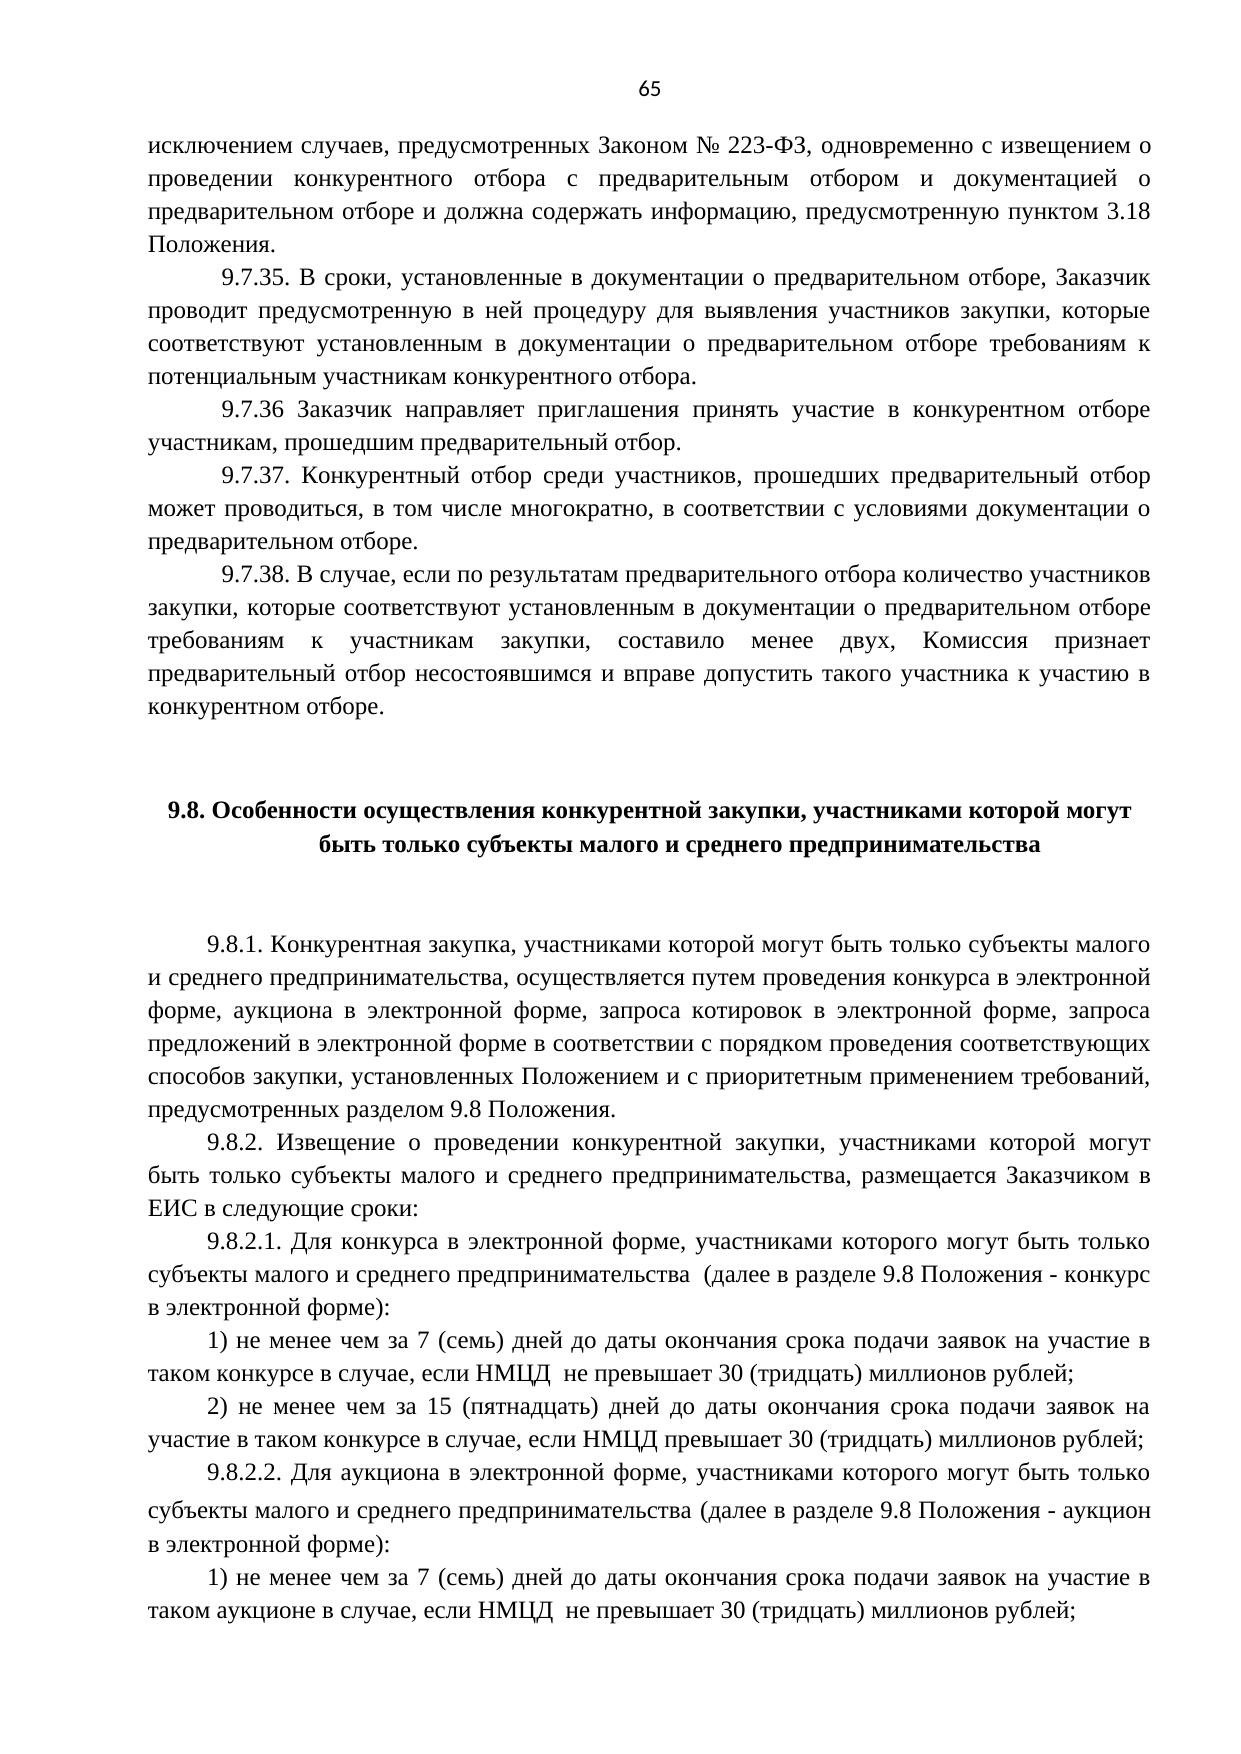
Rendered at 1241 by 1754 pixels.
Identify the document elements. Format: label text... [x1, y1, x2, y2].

text 1) не менее чем за 7 (семь) дней до даты окончания срока подачи заявок на участие в таком конкурсе в случае, если НМЦД не превышает 30 (тридцать) миллионов рублей; [148, 1325, 1152, 1387]
text 9.8.1. Конкурентная закупка, участниками которой могут быть только субъекты малого и среднего предпринимательства, осуществляется путем проведения конкурса в электронной форме, аукциона в электронной форме, запроса котировок в электронной форме, запроса предложений в электронной форме в соответствии с порядком проведения соответствующих способов закупки, установленных Положением и с приоритетным применением требований, предусмотренных разделом 9.8 Положения. [148, 929, 1152, 1123]
text 9.7.38. В случае, если по результатам предварительного отбора количество участников закупки, которые соответствуют установленным в документации о предварительном отборе требованиям к участникам закупки, составило менее двух, Комиссия признает предварительный отбор несостоявшимся и вправе допустить такого участника к участию в конкурентном отборе. [148, 559, 1152, 720]
text 1) не менее чем за 7 (семь) дней до даты окончания срока подачи заявок на участие в таком аукционе в случае, если НМЦД не превышает 30 (тридцать) миллионов рублей; [148, 1562, 1152, 1624]
subtitle 9.8. Особенности осуществления конкурентной закупки, участниками которой могут быть только субъекты малого и среднего предпринимательства [148, 795, 1152, 858]
text 9.8.2. Извещение о проведении конкурентной закупки, участниками которой могут быть только субъекты малого и среднего предпринимательства, размещается Заказчиком в ЕИС в следующие сроки: [148, 1127, 1152, 1222]
text 9.8.2.1. Для конкурса в электронной форме, участниками которого могут быть только субъекты малого и среднего предпринимательства (далее в разделе 9.8 Положения - конкурс в электронной форме): [148, 1226, 1152, 1321]
text 2) не менее чем за 15 (пятнадцать) дней до даты окончания срока подачи заявок на участие в таком конкурсе в случае, если НМЦД превышает 30 (тридцать) миллионов рублей; [148, 1391, 1152, 1453]
text 9.7.36 Заказчик направляет приглашения принять участие в конкурентном отборе участникам, прошедшим предварительный отбор. [148, 394, 1152, 456]
text 9.8.2.2. Для аукциона в электронной форме, участниками которого могут быть только субъекты малого и среднего предпринимательства (далее в разделе 9.8 Положения - аукцион в электронной форме): [148, 1457, 1152, 1558]
text 9.7.35. В сроки, установленные в документации о предварительном отборе, Заказчик проводит предусмотренную в ней процедуру для выявления участников закупки, которые соответствуют установленным в документации о предварительном отборе требованиям к потенциальным участникам конкурентного отбора. [148, 262, 1152, 390]
text 9.7.37. Конкурентный отбор среди участников, прошедших предварительный отбор может проводиться, в том числе многократно, в соответствии с условиями документации о предварительном отборе. [148, 460, 1152, 555]
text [148, 130, 1152, 258]
